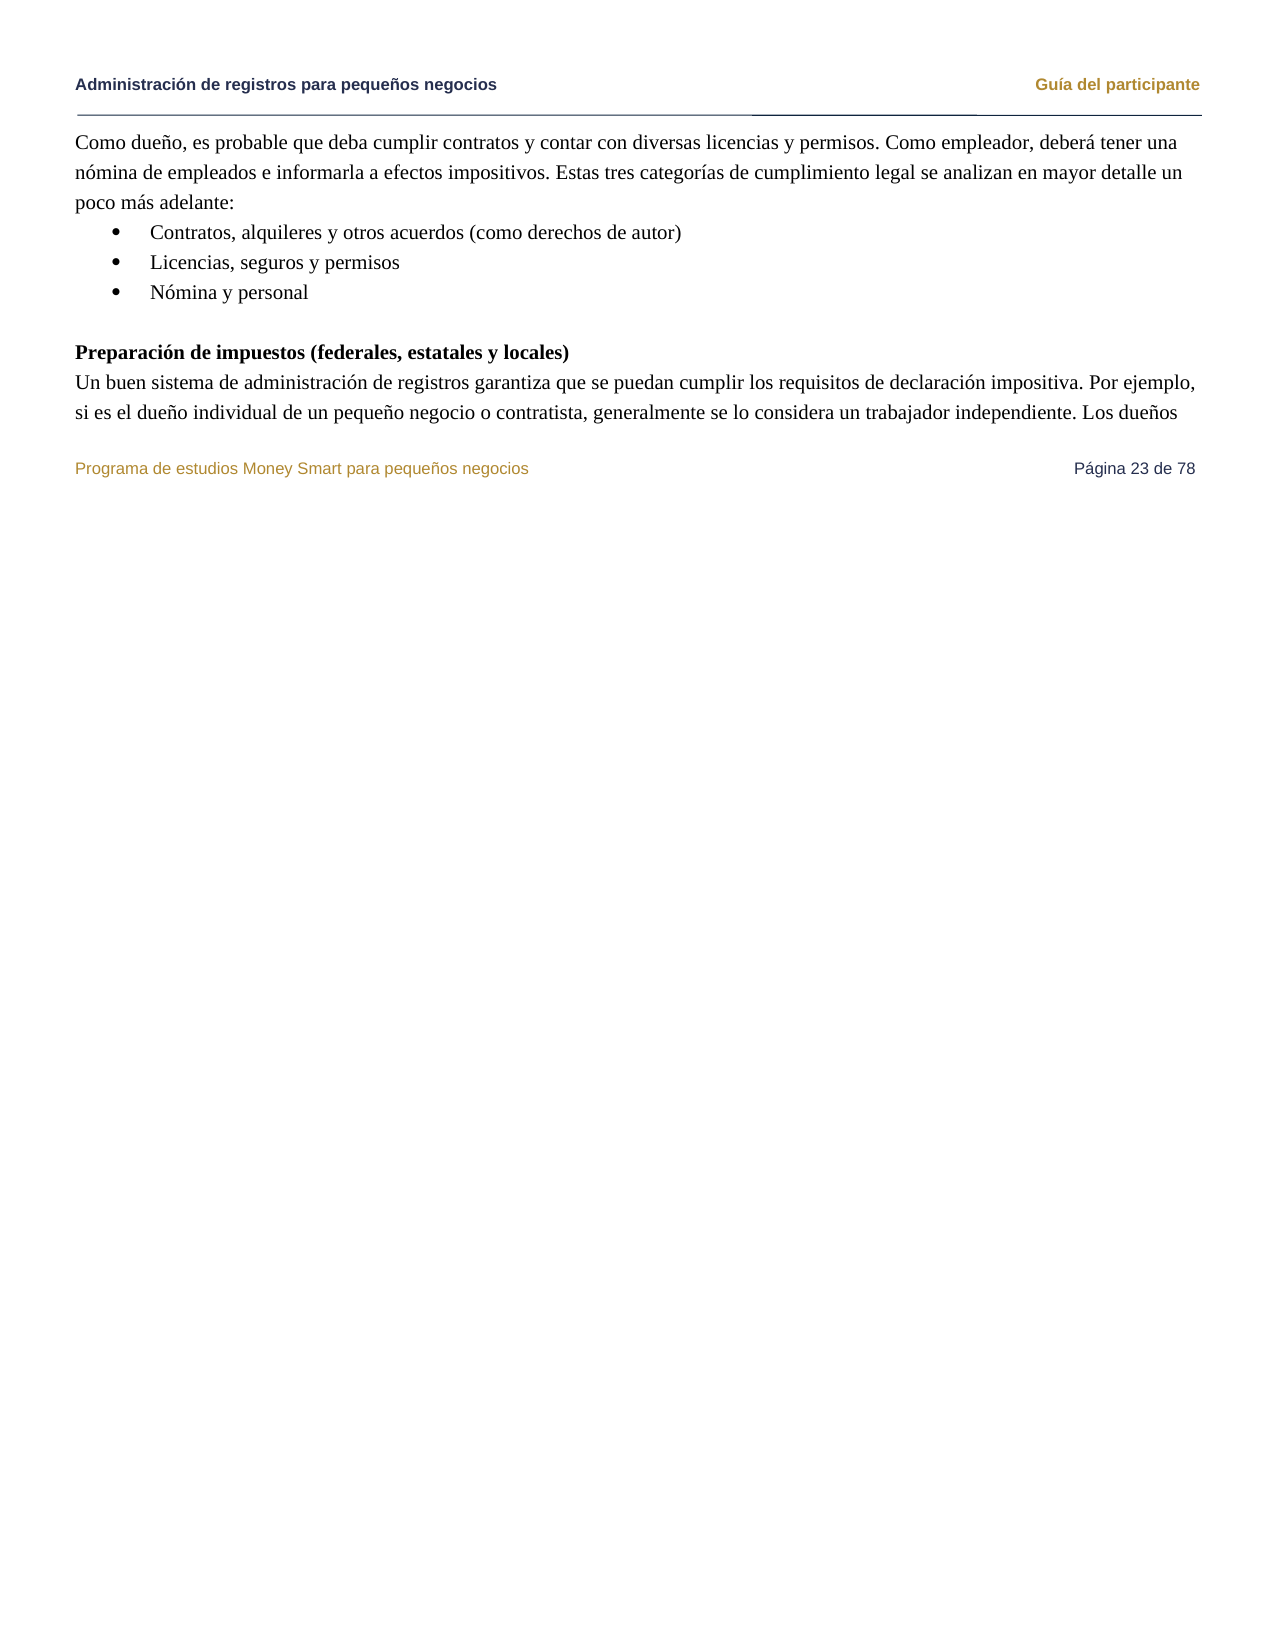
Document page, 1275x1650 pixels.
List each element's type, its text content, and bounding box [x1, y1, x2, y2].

list Contratos, alquileres y otros acuerdos (como derechos de autor) [112, 220, 1200, 244]
list Licencias, seguros y permisos [112, 250, 1200, 274]
list Nómina y personal [112, 280, 1200, 304]
picture [75, 0, 1202, 289]
text Preparación de impuestos (federales, estatales y locales) [75, 340, 1200, 364]
text Como dueño, es probable que deba cumplir contratos y contar con diversas licencias y permisos. Como empleador, deberá tener una nómina de empleados e informarla a efectos impositivos. Estas tres categorías de cumplimiento legal se analizan en mayor detalle un poco más adelante: [75, 130, 1200, 214]
text Un buen sistema de administración de registros garantiza que se puedan cumplir los requisitos de declaración impositiva. Por ejemplo, si es el dueño individual de un pequeño negocio o contratista, generalmente se lo considera un trabajador independiente. Los dueños que son trabajadores independientes deben presentar una declaración personal de impuestos a las ganancias de forma anual y pagar impuestos estimados cada tres meses. [75, 370, 1200, 424]
